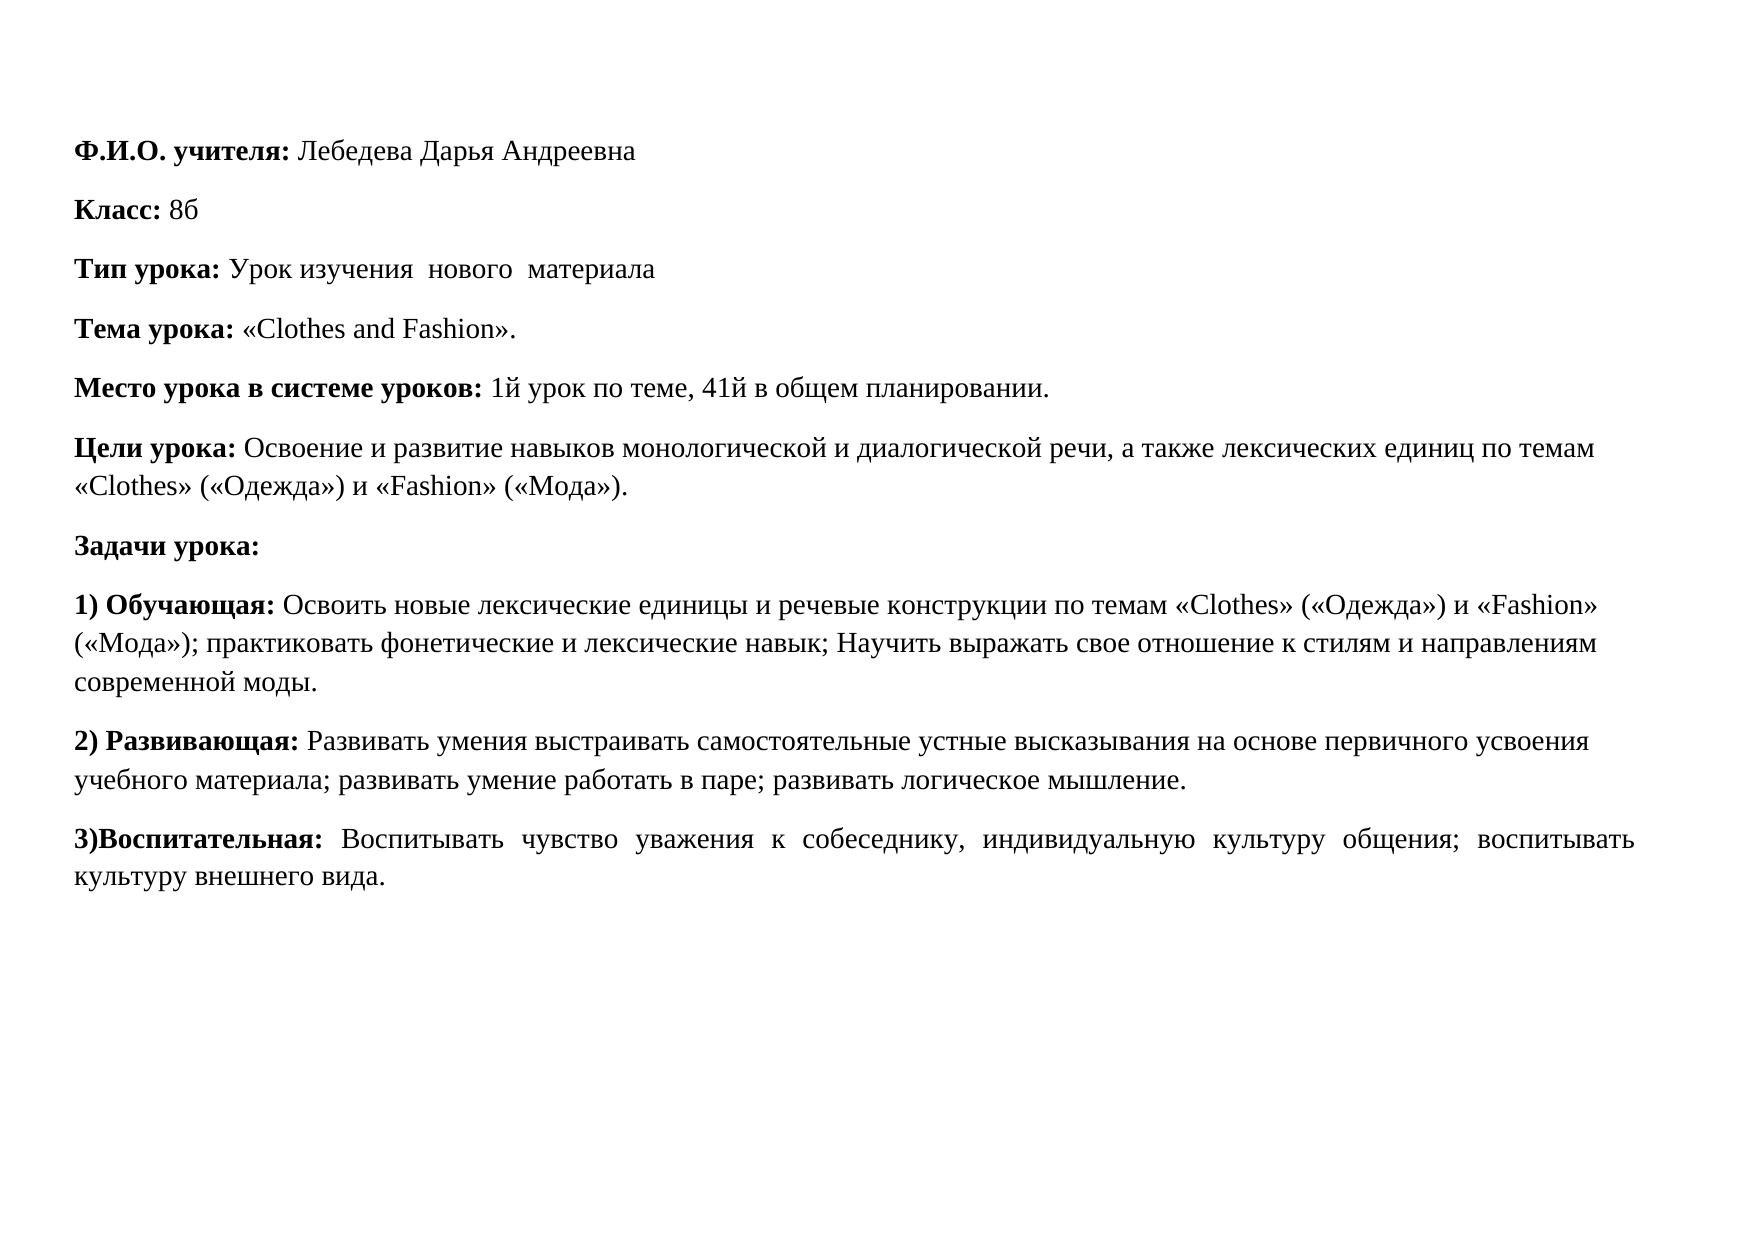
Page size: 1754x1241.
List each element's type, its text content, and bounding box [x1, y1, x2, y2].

text 1) Обучающая: Освоить новые лексические единицы и речевые конструкции по темам «Clothes» («Одежда») и «Fashion» («Мода»); практиковать фонетические и лексические навык; Научить выражать свое отношение к стилям и направлениям современной моды. [74, 587, 1636, 698]
text Цели урока: Освоение и развитие навыков монологической и диалогической речи, а также лексических единиц по темам «Clothes» («Одежда») и «Fashion» («Мода»). [74, 430, 1636, 502]
text Задачи урока: [74, 528, 1636, 561]
text Тема урока: «Clothes and Fashion». [74, 311, 1636, 344]
text Тип урока: Урок изучения нового материала [74, 252, 1636, 285]
text Место урока в системе уроков: 1й урок по теме, 41й в общем планировании. [74, 370, 1636, 404]
text 2) Развивающая: Развивать умения выстраивать самостоятельные устные высказывания на основе первичного усвоения учебного материала; развивать умение работать в паре; развивать логическое мышление. [74, 723, 1636, 796]
text 3)Воспитательная: Воспитывать чувство уважения к собеседнику, индивидуальную культуру общения; воспитывать культуру внешнего вида. [74, 821, 1636, 891]
text Класс: 8б [74, 192, 1636, 226]
text Ф.И.О. учителя: Лебедева Дарья Андреевна [74, 133, 1636, 166]
